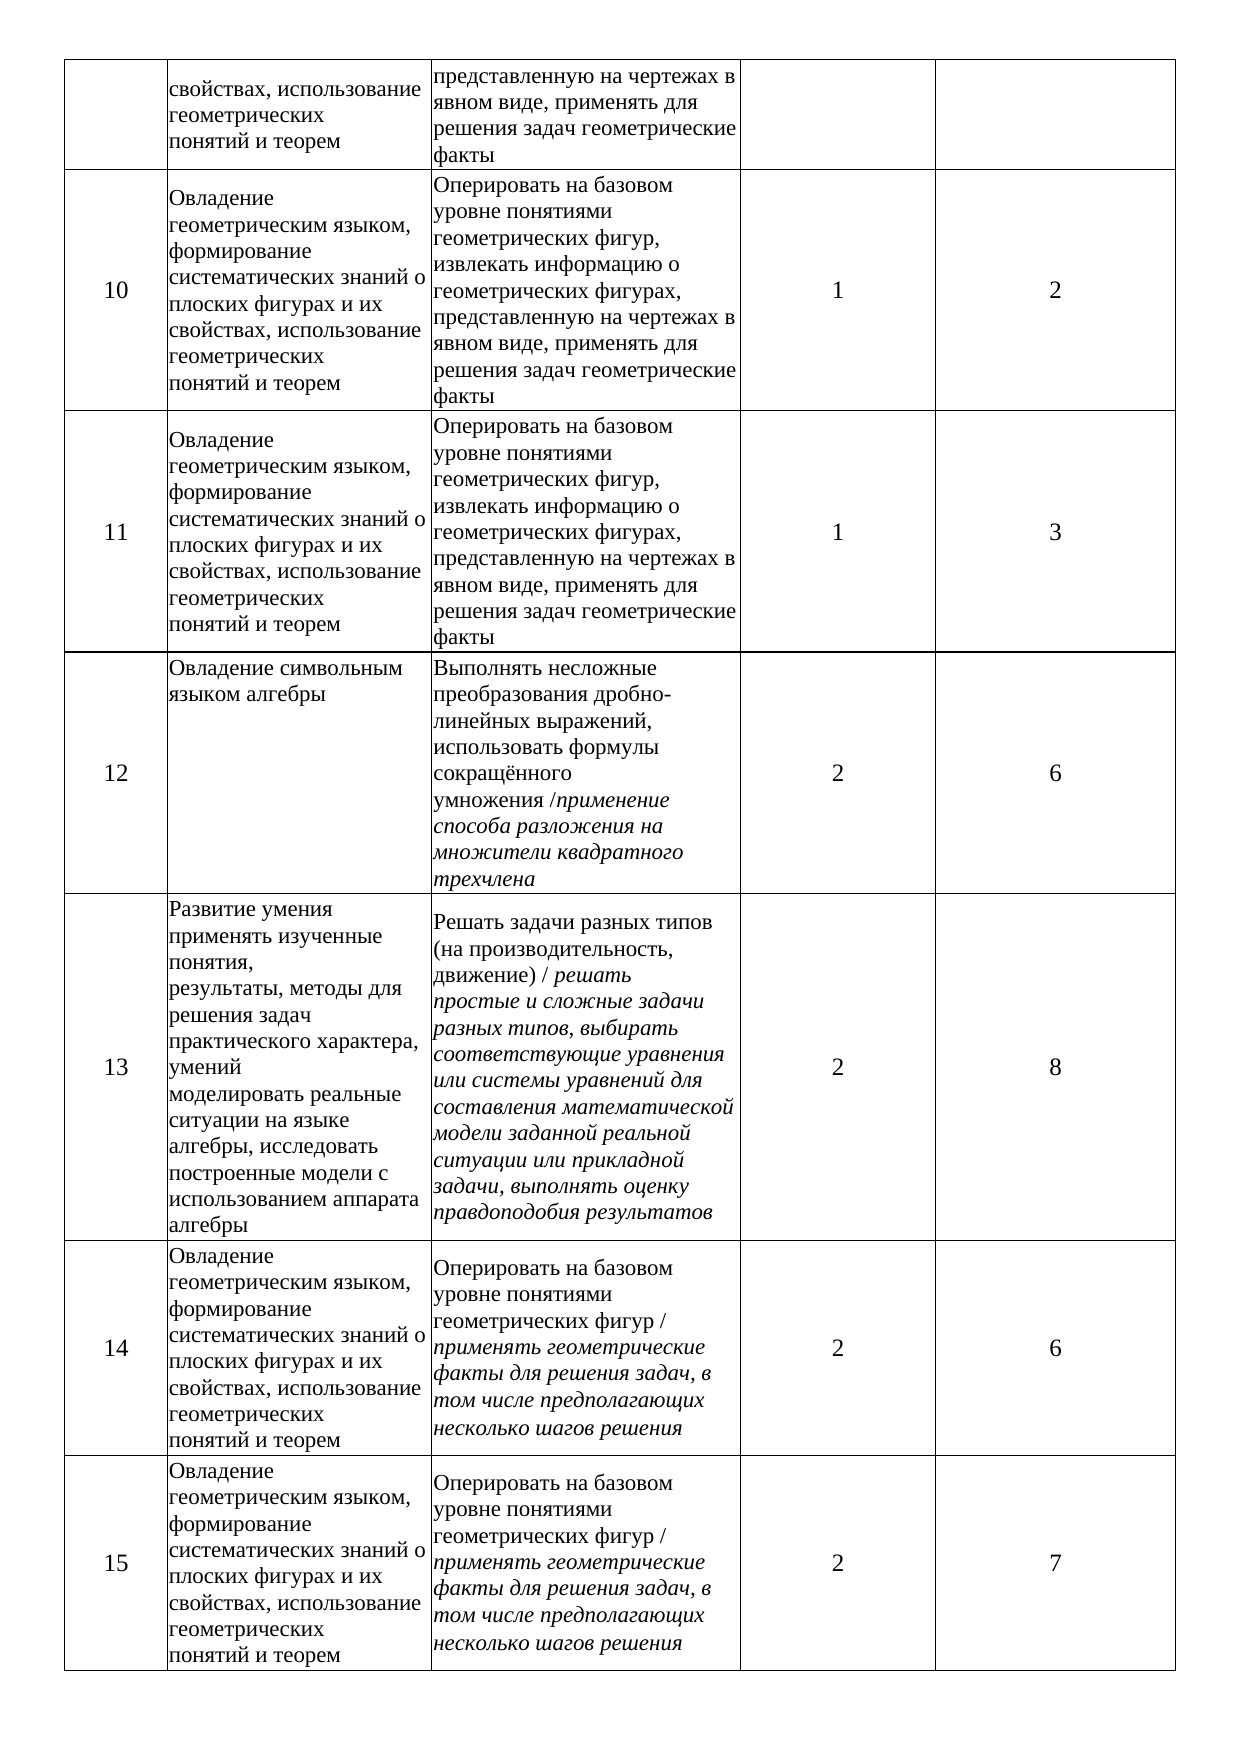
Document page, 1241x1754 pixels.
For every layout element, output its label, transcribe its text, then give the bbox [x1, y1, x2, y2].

table_cell Оперировать на базовом уровне понятиями геометрических фигур / применять геометрические факты для решения задач, в том числе предполагающих несколько шагов решения [432, 1456, 740, 1669]
table_cell 6 [936, 653, 1175, 893]
table_cell Овладение символьным языком алгебры [168, 653, 431, 893]
table_cell 1 [741, 411, 935, 651]
table_cell 2 [936, 60, 1175, 169]
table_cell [168, 60, 431, 169]
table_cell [432, 60, 740, 169]
table_cell 9 [65, 60, 167, 169]
table_cell Развитие умения применять изученные понятия, результаты, методы для решения задач практического характера, умений моделировать реальные ситуации на языке алгебры, исследовать построенные модели с использованием аппарата алгебры [168, 894, 431, 1239]
table_cell 11 [65, 411, 167, 651]
table_cell Овладение геометрическим языком, формирование систематических знаний о плоских фигурах и их свойствах, использование геометрических понятий и теорем [168, 411, 431, 651]
table_cell 2 [741, 894, 935, 1239]
table_cell 14 [65, 1241, 167, 1454]
table_cell 7 [936, 1456, 1175, 1669]
table_cell Овладение геометрическим языком, формирование систематических знаний о плоских фигурах и их свойствах, использование геометрических понятий и теорем [168, 1241, 431, 1454]
table_cell 2 [741, 1241, 935, 1454]
table_cell Решать задачи разных типов (на производительность, движение) / решать простые и сложные задачи разных типов, выбирать соответствующие уравнения или системы уравнений для составления математической модели заданной реальной ситуации или прикладной задачи, выполнять оценку правдоподобия результатов [432, 894, 740, 1239]
table_cell 15 [65, 1456, 167, 1669]
table_cell Овладение геометрическим языком, формирование систематических знаний о плоских фигурах и их свойствах, использование геометрических понятий и теорем [168, 1456, 431, 1669]
table_cell Овладение геометрическим языком, формирование систематических знаний о плоских фигурах и их свойствах, использование геометрических понятий и теорем [168, 170, 431, 410]
table_cell Оперировать на базовом уровне понятиями геометрических фигур / применять геометрические факты для решения задач, в том числе предполагающих несколько шагов решения [432, 1241, 740, 1454]
table_cell 8 [936, 894, 1175, 1239]
table_cell 2 [936, 170, 1175, 410]
table_cell 6 [936, 1241, 1175, 1454]
table_cell 13 [65, 894, 167, 1239]
table_cell 1 [741, 170, 935, 410]
table_cell 1 [741, 60, 935, 169]
table_cell 10 [65, 170, 167, 410]
table_cell 12 [65, 653, 167, 893]
table_cell 3 [936, 411, 1175, 651]
table_cell Выполнять несложные преобразования дробно- линейных выражений, использовать формулы сокращённого умножения /применение способа разложения на множители квадратного трехчлена [432, 653, 740, 893]
table_cell 2 [741, 653, 935, 893]
table_cell 2 [741, 1456, 935, 1669]
